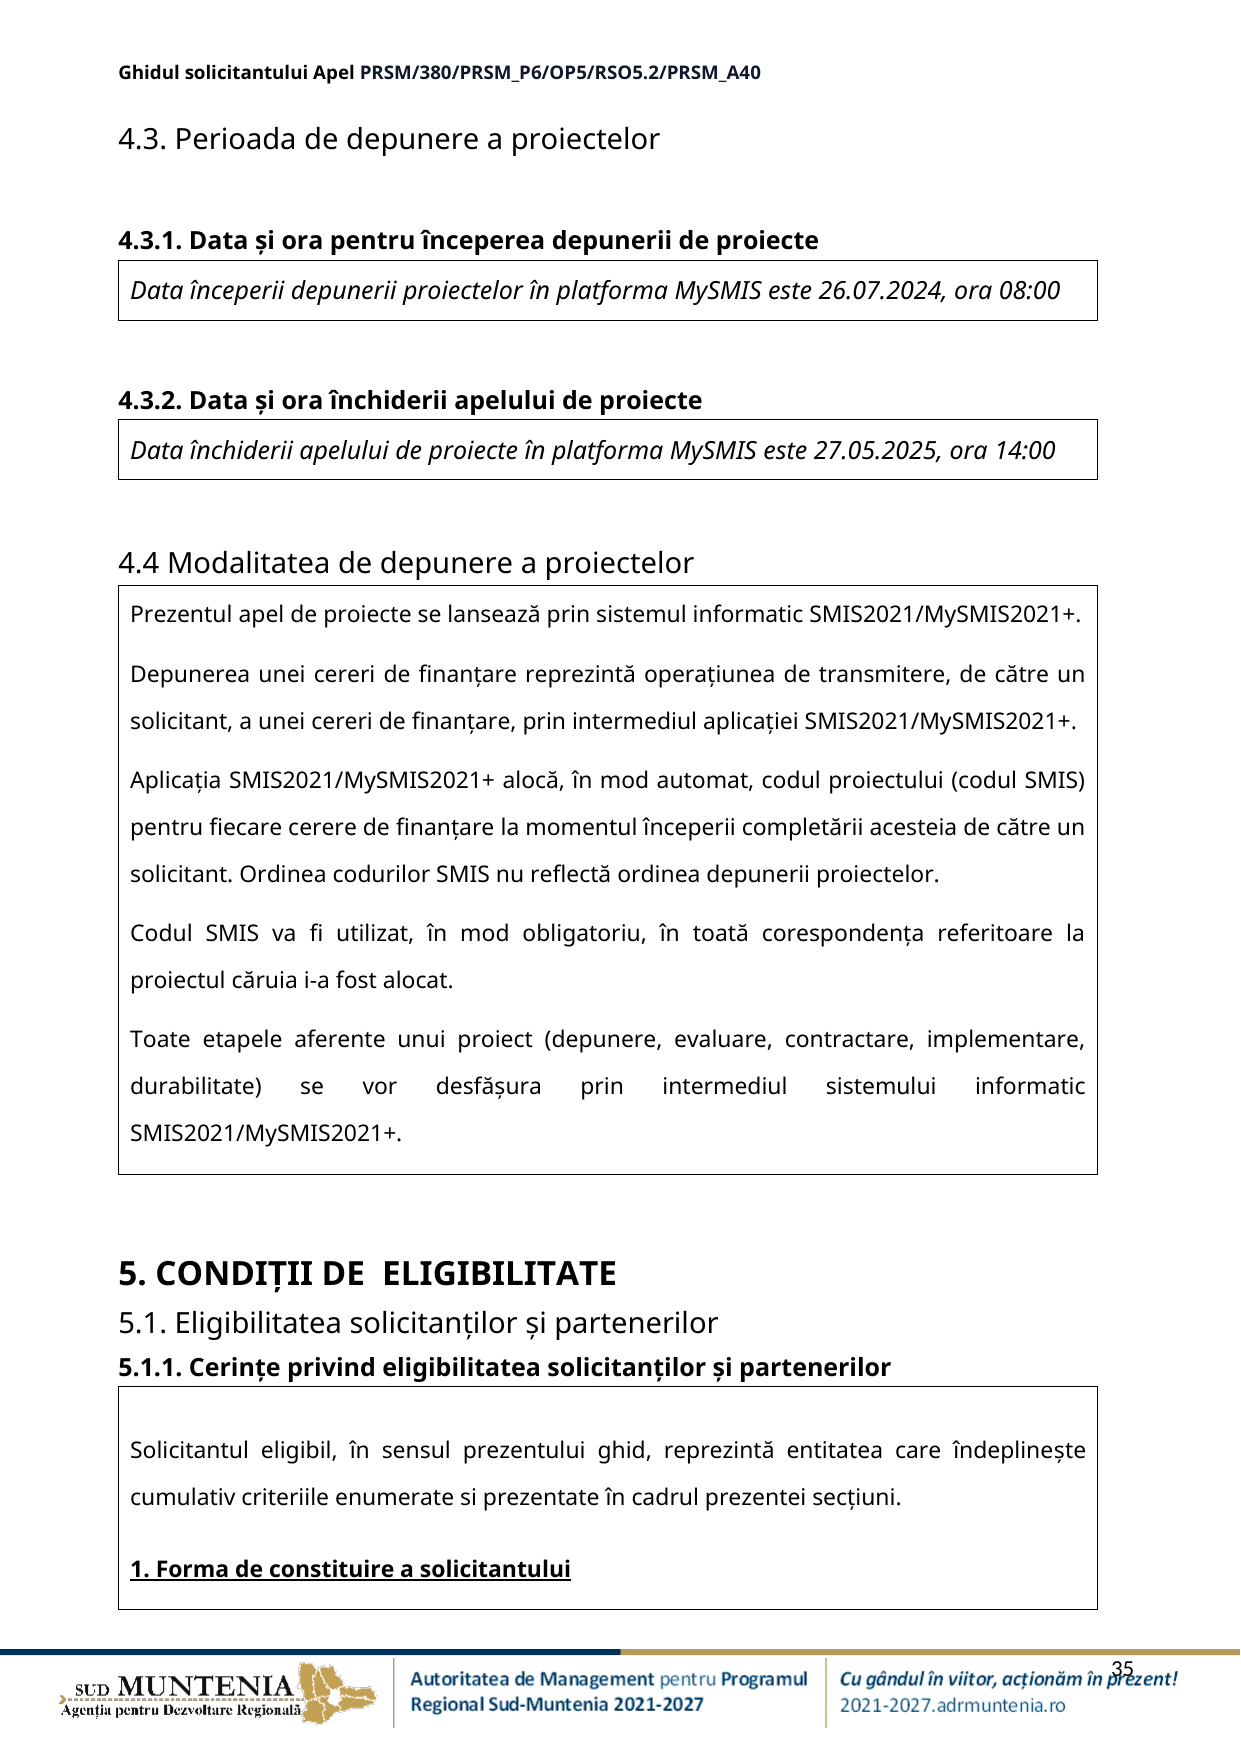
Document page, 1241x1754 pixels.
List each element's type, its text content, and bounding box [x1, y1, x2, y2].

subtitle 4.3.1. Data și ora pentru începerea depunerii de proiecte [118, 223, 1134, 257]
subtitle 5.1.1. Cerințe privind eligibilitatea solicitanților și partenerilor [118, 1349, 1134, 1383]
table_header Prezentul apel de proiecte se lansează prin sistemul informatic SMIS2021/MySMIS2021+. Depunerea unei cereri de finanțare reprezintă operațiunea de transmitere, de către un solicitant, a unei cereri de finanțare, prin intermediul aplicației SMIS2021/MySMIS2021+. Aplicația SMIS2021/MySMIS2021+ alocă, în mod automat, codul proiectului (codul SMIS) pentru fiecare cerere de finanțare la momentul începerii completării acesteia de către un solicitant. Ordinea codurilor SMIS nu reflectă ordinea depunerii proiectelor. Codul SMIS va fi utilizat, în mod obligatoriu, în toată corespondența referitoare la proiectul căruia i-a fost alocat. Toate etapele aferente unui proiect (depunere, evaluare, contractare, implementare, durabilitate) se vor desfășura prin intermediul sistemului informatic SMIS2021/MySMIS2021+. [119, 586, 1097, 1174]
subtitle 4.4 Modalitatea de depunere a proiectelor [118, 542, 1134, 582]
table_header Data închiderii apelului de proiecte în platforma MySMIS este 27.05.2025, ora 14:00 [119, 420, 1097, 479]
subtitle 5.1. Eligibilitatea solicitanților și partenerilor [118, 1302, 1134, 1342]
subtitle 4.3. Perioada de depunere a proiectelor [118, 118, 1134, 158]
subtitle 5. CONDIȚII DE ELIGIBILITATE [118, 1249, 1134, 1295]
table_header Data începerii depunerii proiectelor în platforma MySMIS este 26.07.2024, ora 08:00 [119, 261, 1097, 319]
picture [0, 1649, 1241, 1729]
subtitle 4.3.2. Data și ora închiderii apelului de proiecte [118, 382, 1134, 416]
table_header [119, 1387, 1097, 1609]
